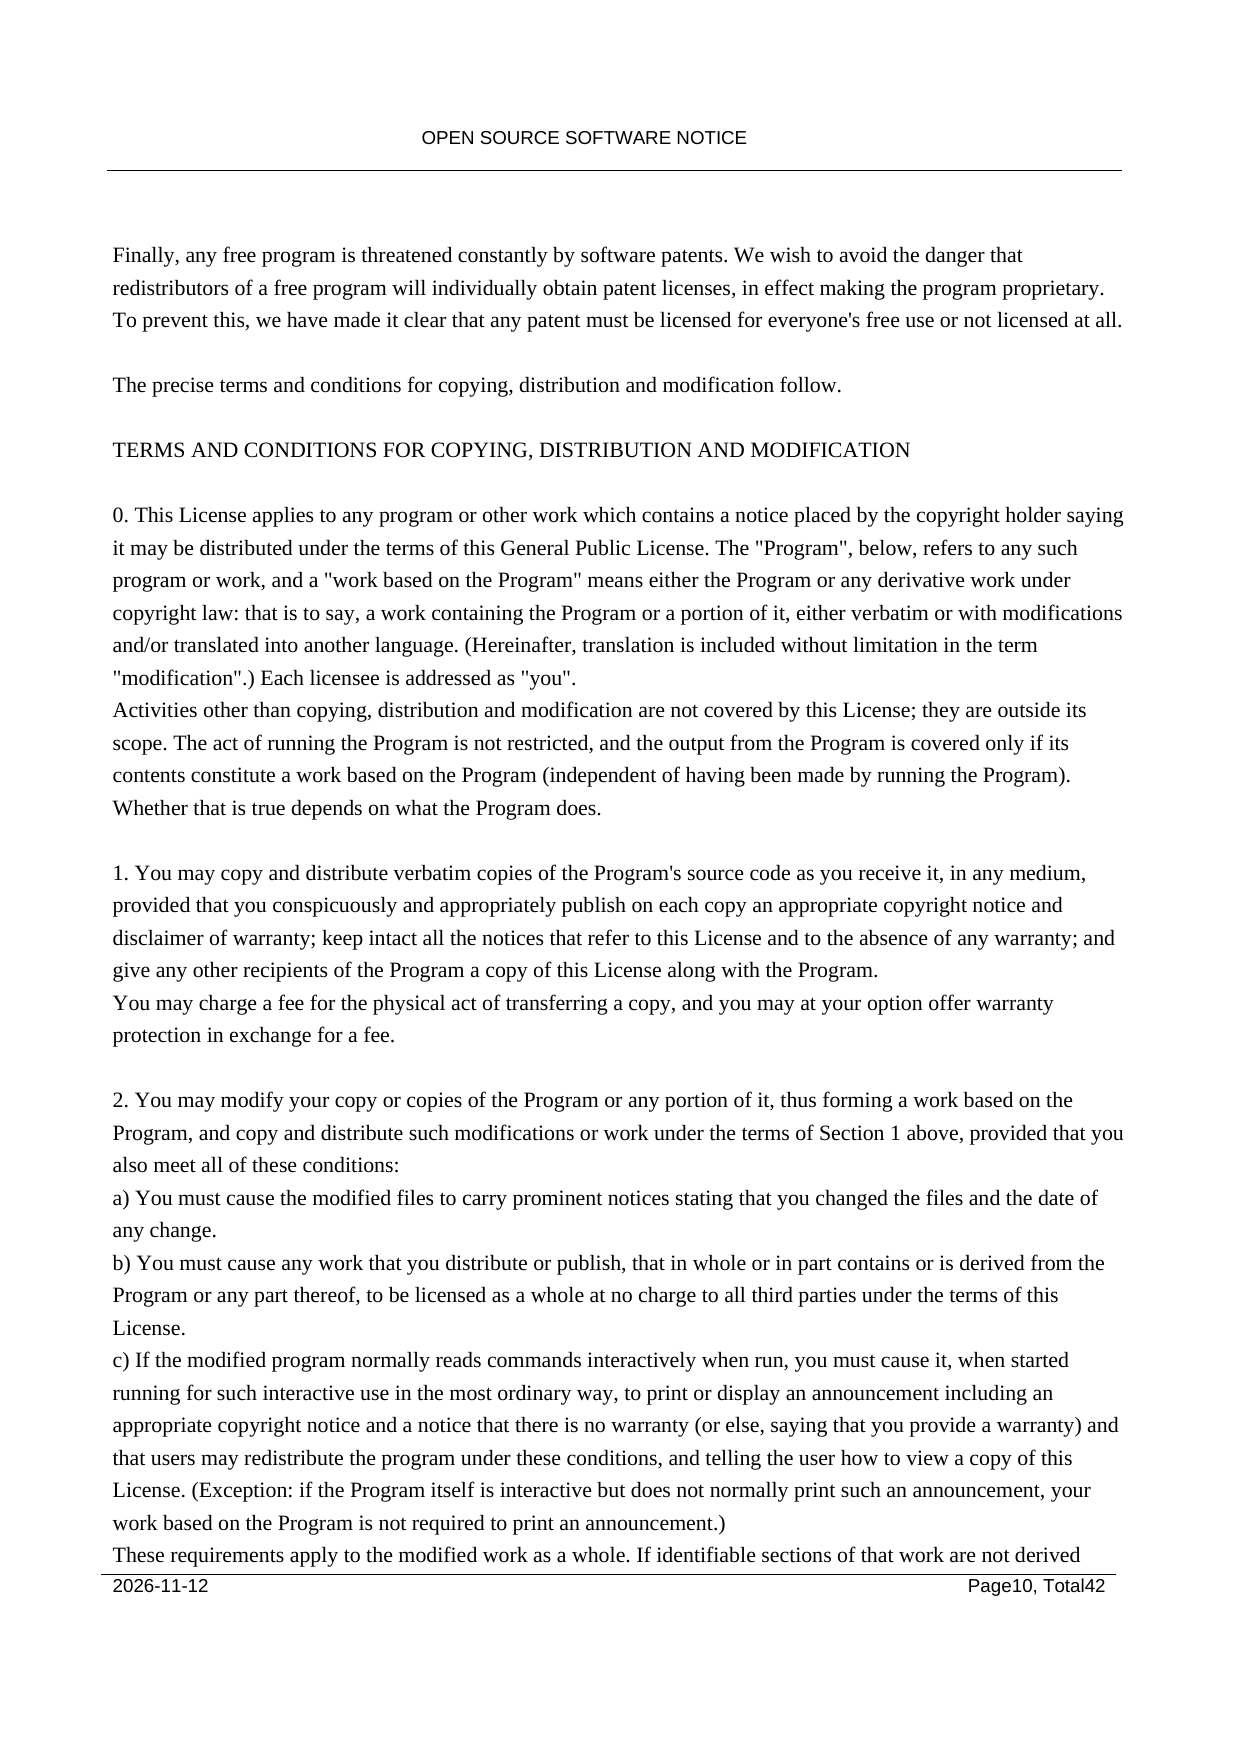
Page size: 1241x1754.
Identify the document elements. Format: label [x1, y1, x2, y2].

text [112, 206, 1128, 1571]
